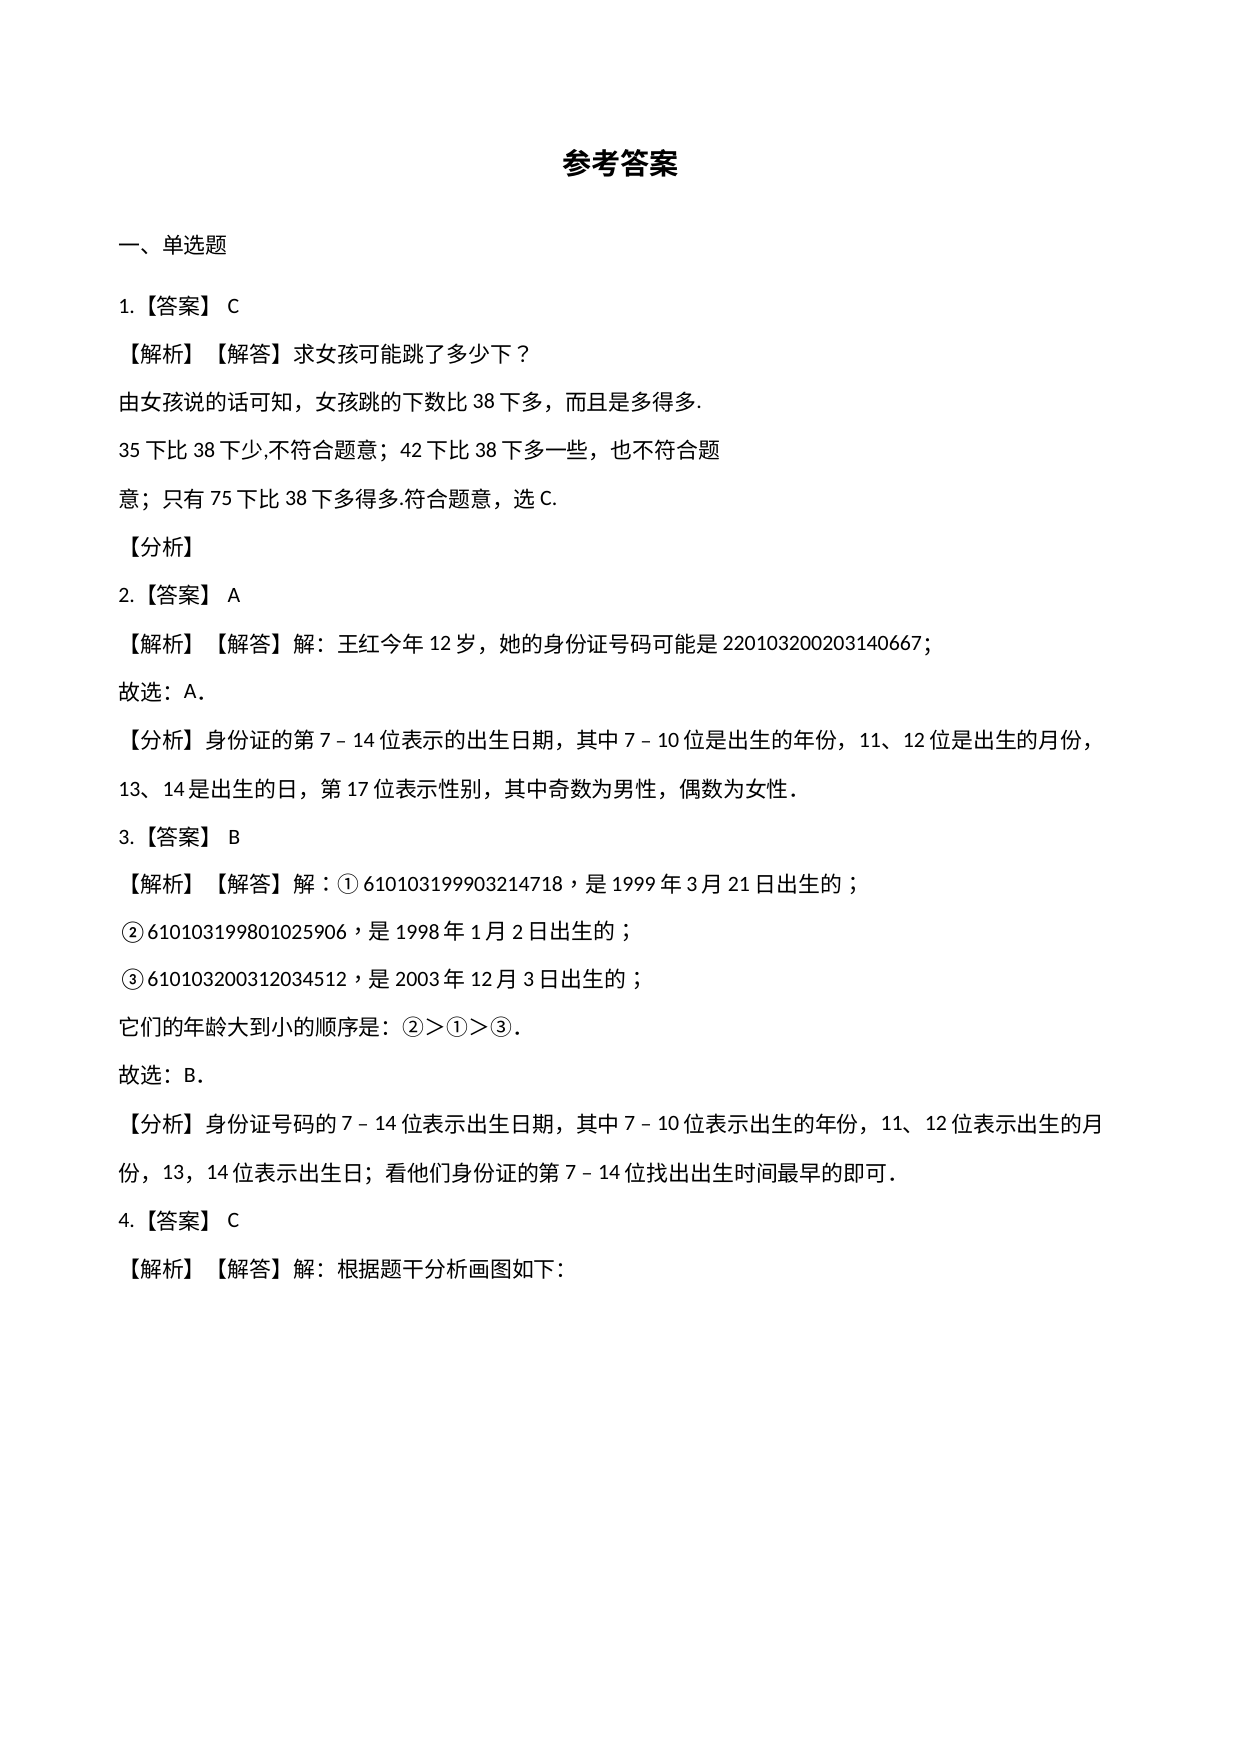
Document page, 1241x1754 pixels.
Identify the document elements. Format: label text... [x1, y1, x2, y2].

text 参考答案 [118, 129, 1122, 194]
text 一、单选题 [118, 228, 1122, 261]
text 2.【答案】 A [118, 578, 1122, 611]
text 它们的年龄大到小的顺序是：②＞①＞③． [118, 1010, 1122, 1042]
text 【解析】【解答】解：根据题干分析画图如下： [118, 1252, 1122, 1284]
text 4.【答案】 C [118, 1203, 1122, 1236]
text 1.【答案】 C [118, 289, 1122, 321]
text 由女孩说的话可知，女孩跳的下数比38下多，而且是多得多. [118, 385, 1122, 417]
text ③610103200312034512，是2003年12月3日出生的； [118, 962, 1122, 995]
text 【解析】【解答】解：①610103199903214718，是1999年3月21日出生的； [118, 867, 1122, 900]
text 故选：A． [118, 675, 1122, 707]
text 意；只有75下比38下多得多.符合题意，选C. [118, 481, 1122, 514]
text 故选：B． [118, 1058, 1122, 1091]
text 3.【答案】 B [118, 820, 1122, 853]
text 35下比38下少,不符合题意；42下比38下多一些，也不符合题 [118, 433, 1122, 466]
text 【分析】身份证号码的7﹣14位表示出生日期，其中7﹣10位表示出生的年份，11、12位表示出生的月份，13，14位表示出生日；看他们身份证的第7﹣14位找出出生时间最早的即可． [118, 1106, 1122, 1188]
text ②610103199801025906，是1998年1月2日出生的； [118, 915, 1122, 947]
text 【解析】【解答】解：王红今年12岁，她的身份证号码可能是220103200203140667； [118, 626, 1122, 659]
text 【分析】 [118, 530, 1122, 562]
text 【解析】【解答】求女孩可能跳了多少下？ [118, 337, 1122, 370]
text 【分析】身份证的第7﹣14位表示的出生日期，其中7﹣10位是出生的年份，11、12位是出生的月份，13、14是出生的日，第17位表示性别，其中奇数为男性，偶数为女性． [118, 723, 1122, 804]
